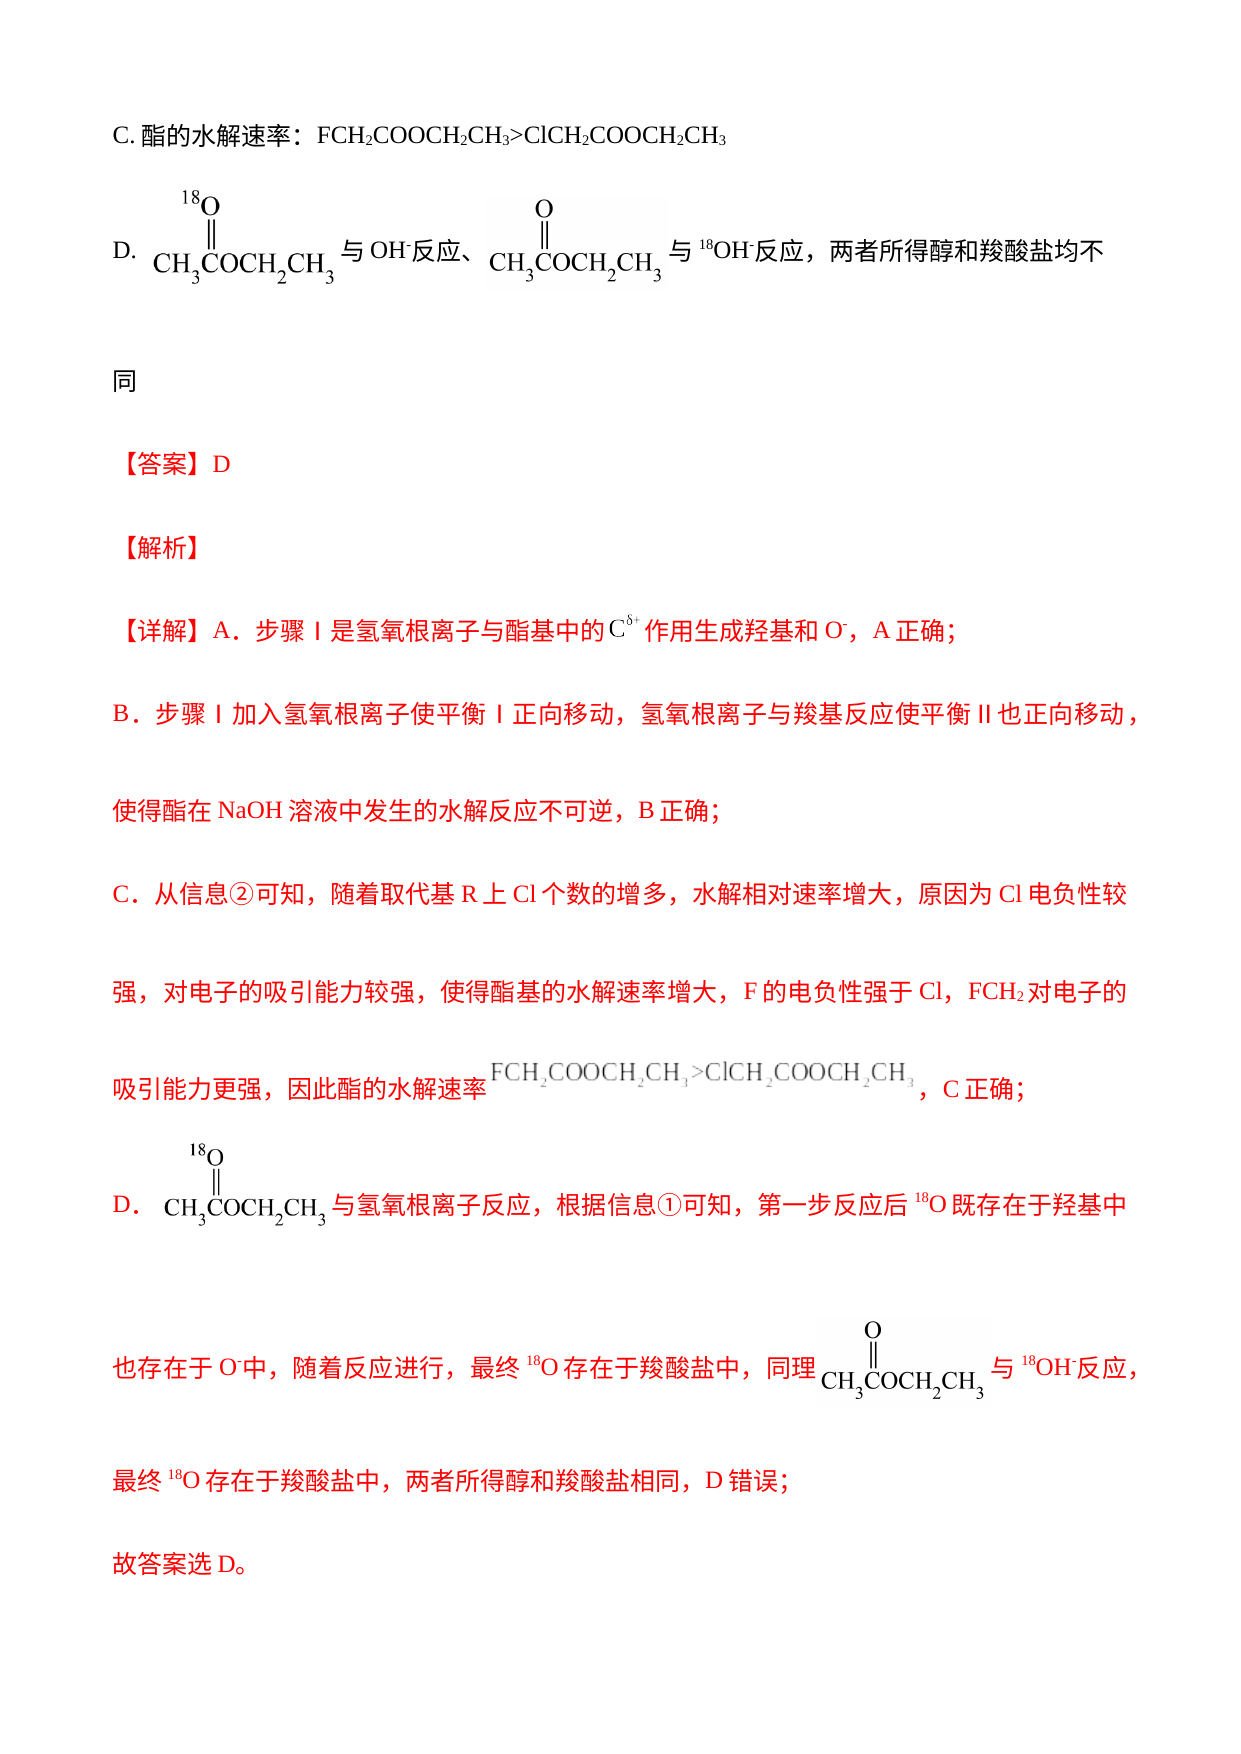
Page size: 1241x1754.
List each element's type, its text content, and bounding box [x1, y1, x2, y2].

text 【答案】D [112, 431, 1128, 496]
text B．步骤Ⅰ加入氢氧根离子使平衡Ⅰ正向移动，氢氧根离子与羧基反应使平衡Ⅱ也正向移动，使得酯在NaOH溶液中发生的水解反应不可逆，B正确； [112, 680, 1128, 842]
picture [485, 196, 669, 290]
text 【解析】 [112, 514, 1128, 579]
picture [143, 185, 340, 290]
text D. 与OH-反应、与18OH-反应，两者所得醇和羧酸盐均不同 [112, 185, 1128, 412]
text C．从信息②可知，随着取代基R上Cl个数的增多，水解相对速率增大，原因为Cl电负性较强，对电子的吸引能力较强，使得酯基的水解速率增大，F的电负性强于Cl，FCH2对电子的吸引能力更强，因此酯的水解速率，C正确； [112, 861, 1128, 1121]
text 故答案选D。 [112, 1531, 1128, 1596]
text C. 酯的水解速率：FCH2COOCH2CH3>ClCH2COOCH2CH3 [112, 102, 1128, 167]
text 【详解】A．步骤Ⅰ是氢氧根离子与酯基中的作用生成羟基和O-，A正确； [112, 597, 1128, 662]
picture [817, 1317, 991, 1407]
picture [155, 1138, 331, 1231]
text D．与氢氧根离子反应，根据信息①可知，第一步反应后18O既存在于羟基中也存在于O-中，随着反应进行，最终18O存在于羧酸盐中，同理与18OH-反应，最终18O存在于羧酸盐中，两者所得醇和羧酸盐相同，D错误； [112, 1139, 1128, 1512]
